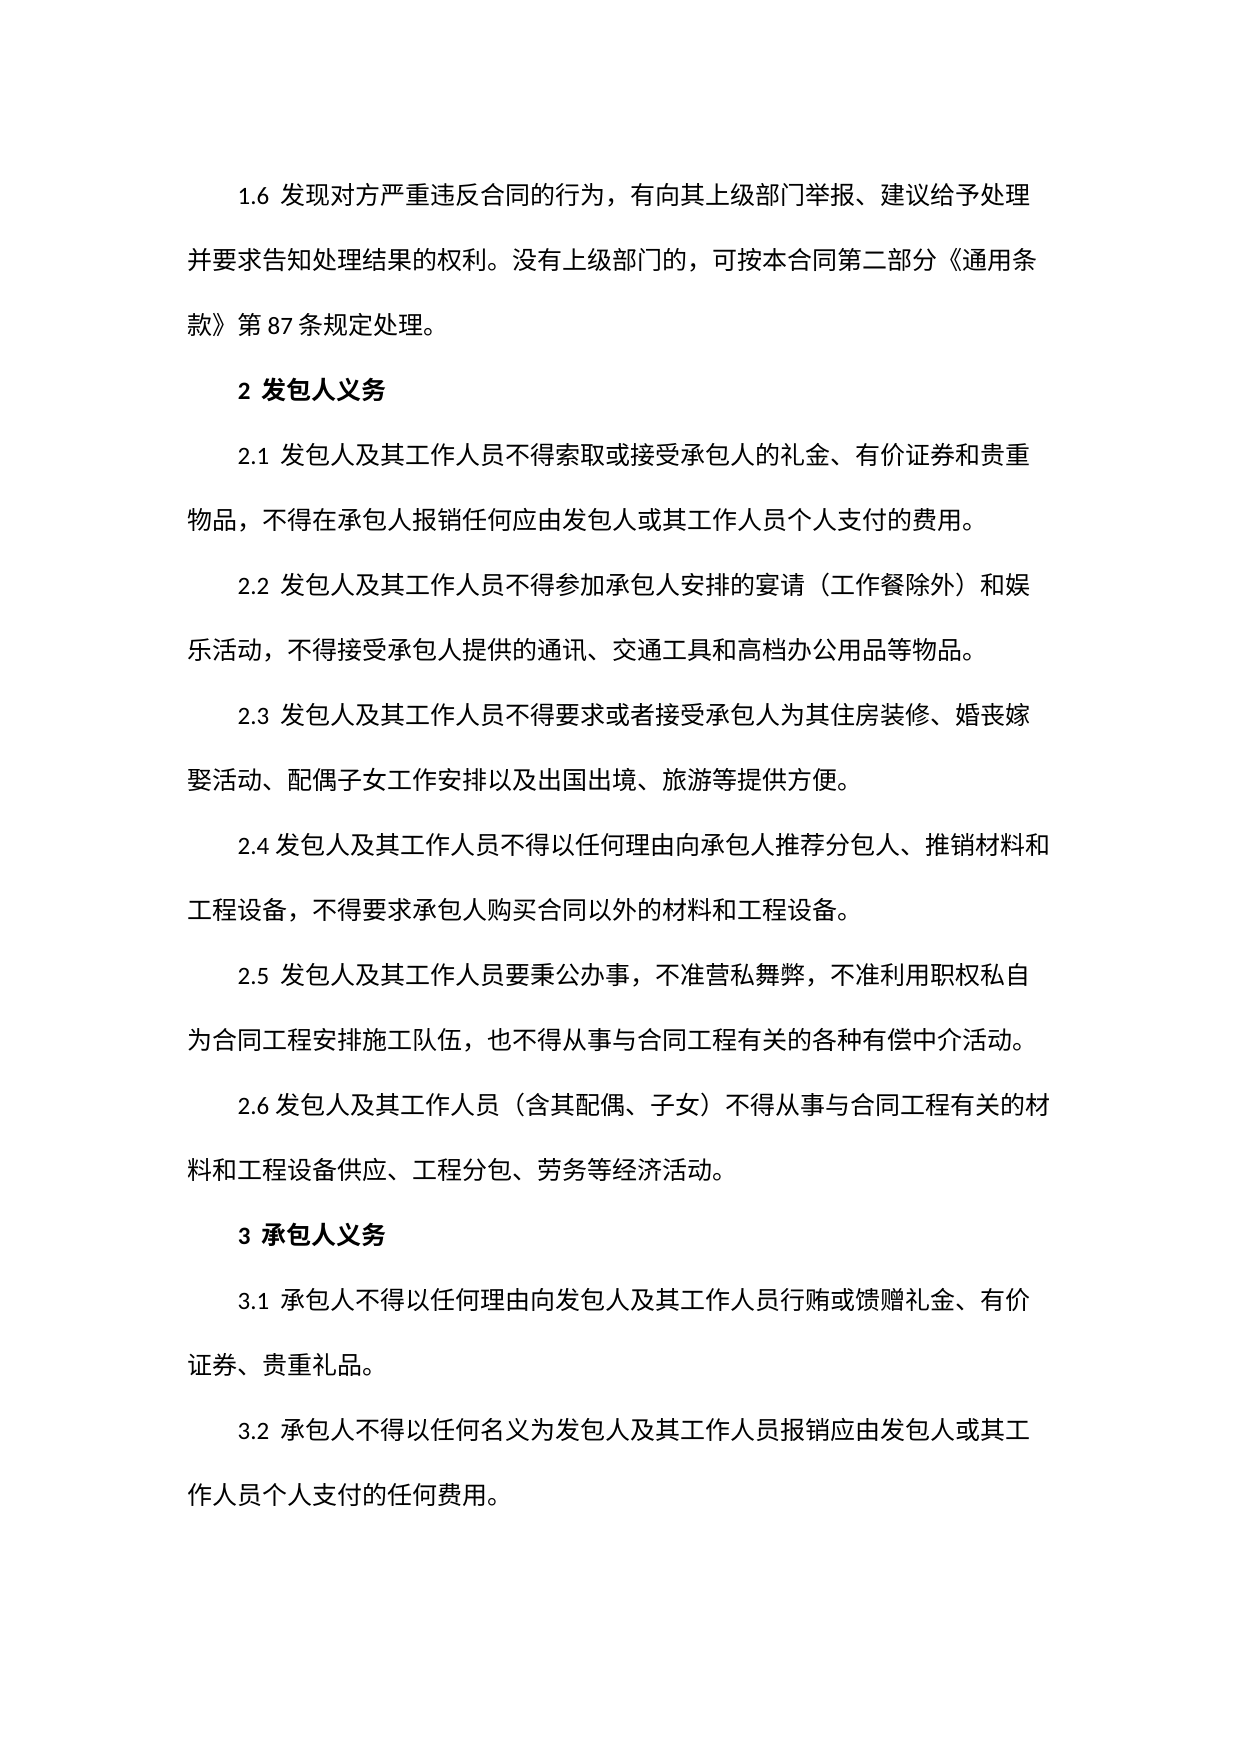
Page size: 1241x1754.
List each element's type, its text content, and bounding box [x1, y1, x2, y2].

text 2.4 发包人及其工作人员不得以任何理由向承包人推荐分包人、推销材料和工程设备，不得要求承包人购买合同以外的材料和工程设备。 [187, 812, 1053, 942]
text 2.6 发包人及其工作人员（含其配偶、子女）不得从事与合同工程有关的材料和工程设备供应、工程分包、劳务等经济活动。 [187, 1072, 1053, 1202]
text 2.3 发包人及其工作人员不得要求或者接受承包人为其住房装修、婚丧嫁娶活动、配偶子女工作安排以及出国出境、旅游等提供方便。 [187, 682, 1053, 812]
text 3.2 承包人不得以任何名义为发包人及其工作人员报销应由发包人或其工作人员个人支付的任何费用。 [187, 1397, 1053, 1527]
text 3 承包人义务 [187, 1202, 1053, 1267]
text 3.1 承包人不得以任何理由向发包人及其工作人员行贿或馈赠礼金、有价证券、贵重礼品。 [187, 1267, 1053, 1397]
text 2.1 发包人及其工作人员不得索取或接受承包人的礼金、有价证券和贵重物品，不得在承包人报销任何应由发包人或其工作人员个人支付的费用。 [187, 422, 1053, 552]
text 1.6 发现对方严重违反合同的行为，有向其上级部门举报、建议给予处理并要求告知处理结果的权利。没有上级部门的，可按本合同第二部分《通用条款》第87 条规定处理。 [187, 162, 1053, 357]
text 2.2 发包人及其工作人员不得参加承包人安排的宴请（工作餐除外）和娱乐活动，不得接受承包人提供的通讯、交通工具和高档办公用品等物品。 [187, 552, 1053, 682]
text 2 发包人义务 [187, 357, 1053, 422]
text 2.5 发包人及其工作人员要秉公办事，不准营私舞弊，不准利用职权私自为合同工程安排施工队伍，也不得从事与合同工程有关的各种有偿中介活动。 [187, 942, 1053, 1072]
